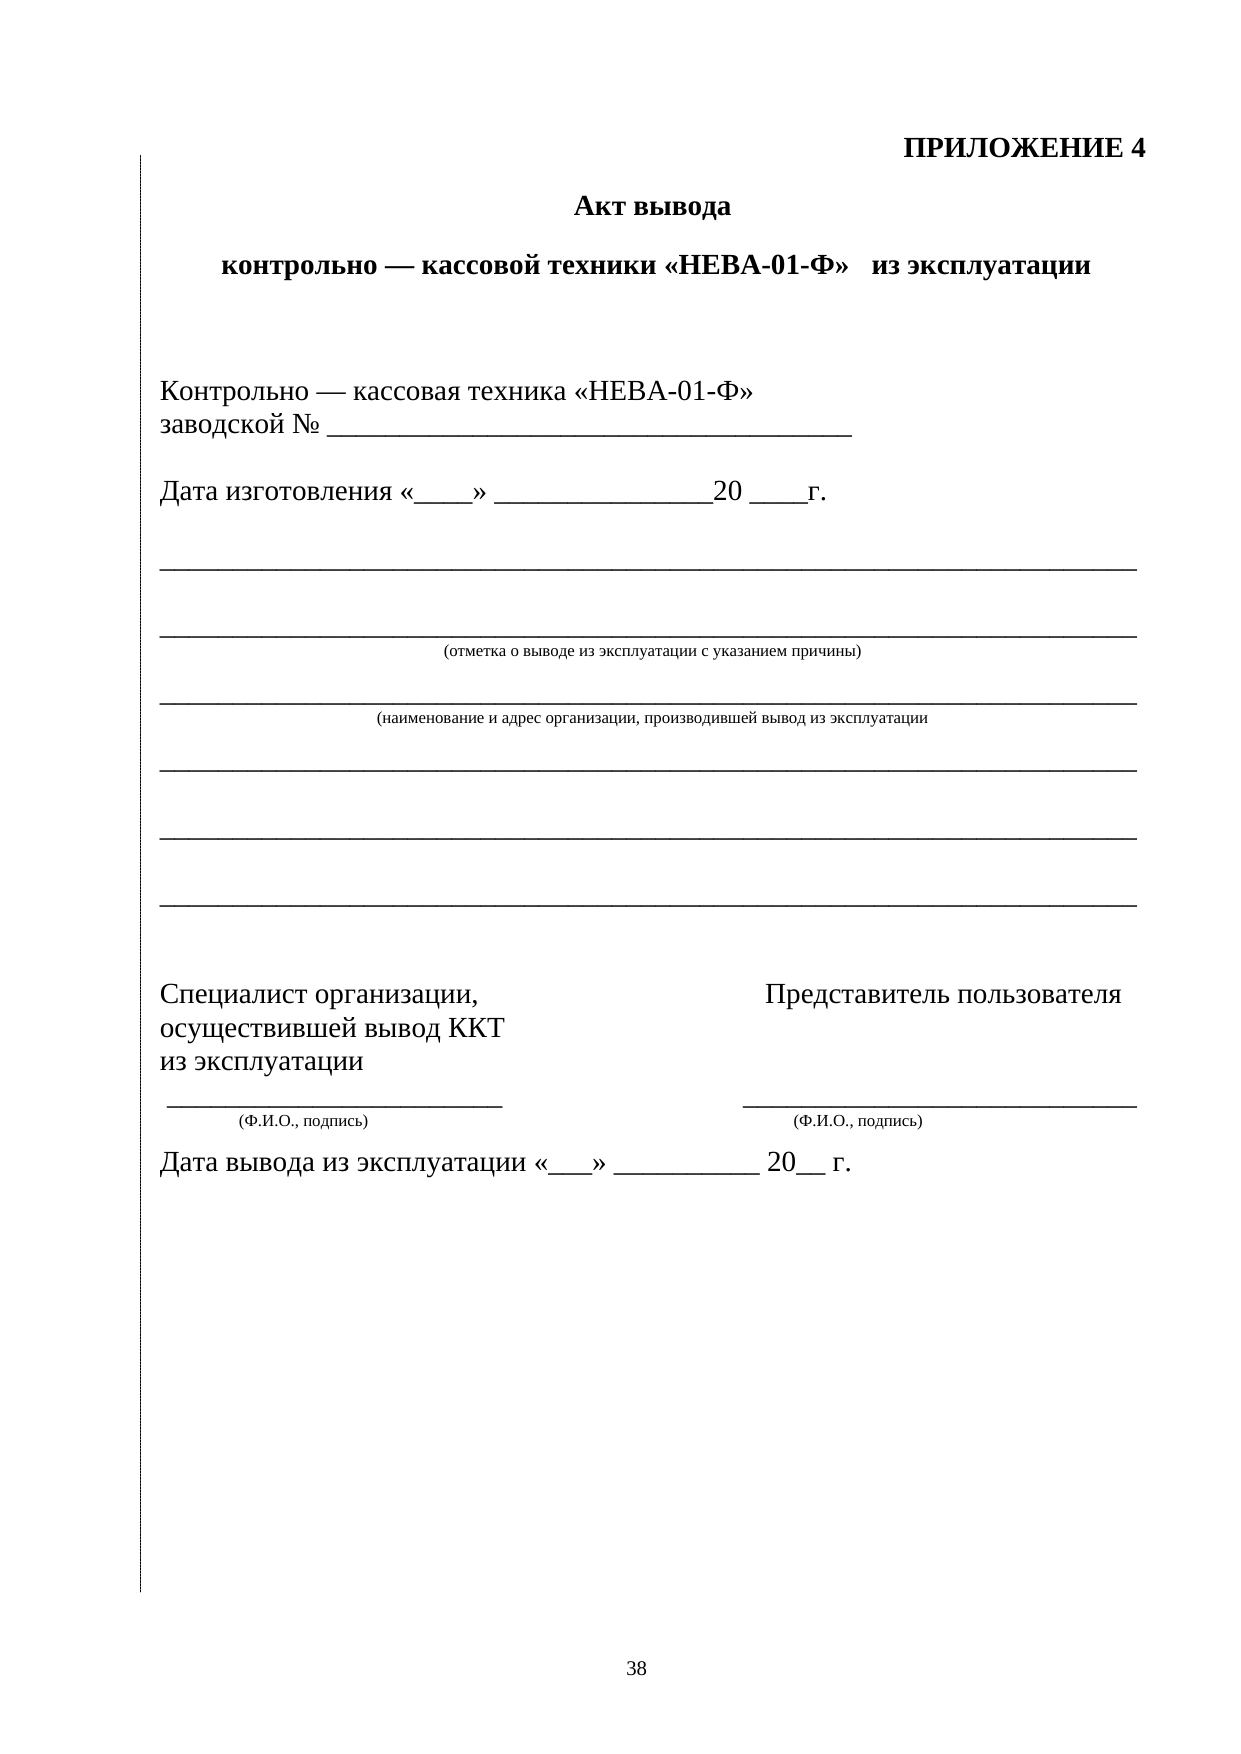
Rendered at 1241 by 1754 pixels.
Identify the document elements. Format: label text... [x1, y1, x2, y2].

subtitle ПРИЛОЖЕНИЕ 4 [234, 130, 1146, 163]
text Дата изготовления «____» _______________20 ____г. [159, 473, 1146, 507]
subtitle контрольно — кассовой техники «НЕВА-01-Ф» из эксплуатации [159, 247, 1146, 281]
text (Ф.И.О., подпись) (Ф.И.О., подпись) [159, 1111, 1146, 1144]
text осуществившей вывод ККТ [159, 1010, 1146, 1043]
text Контрольно — кассовая техника «НЕВА-01-Ф» [159, 373, 1146, 406]
text ___________________________________________________________________ [159, 540, 1146, 574]
text Специалист организации, Представитель пользователя [159, 976, 1146, 1010]
text из эксплуатации [159, 1043, 1146, 1077]
text _______________________ ___________________________ [159, 1077, 1146, 1111]
text (отметка о выводе из эксплуатации с указанием причины) [159, 641, 1146, 674]
text заводской № ____________________________________ [159, 406, 1146, 440]
text Дата вывода из эксплуатации «___» __________ 20__ г. [159, 1144, 1146, 1178]
text ___________________________________________________________________ [159, 809, 1146, 842]
text ___________________________________________________________________ [159, 876, 1146, 909]
subtitle Акт вывода [159, 188, 1146, 222]
text (наименование и адрес организации, производившей вывод из эксплуатации [159, 708, 1146, 742]
text ___________________________________________________________________ [159, 674, 1146, 708]
text ___________________________________________________________________ [159, 607, 1146, 641]
text ___________________________________________________________________ [159, 742, 1146, 775]
